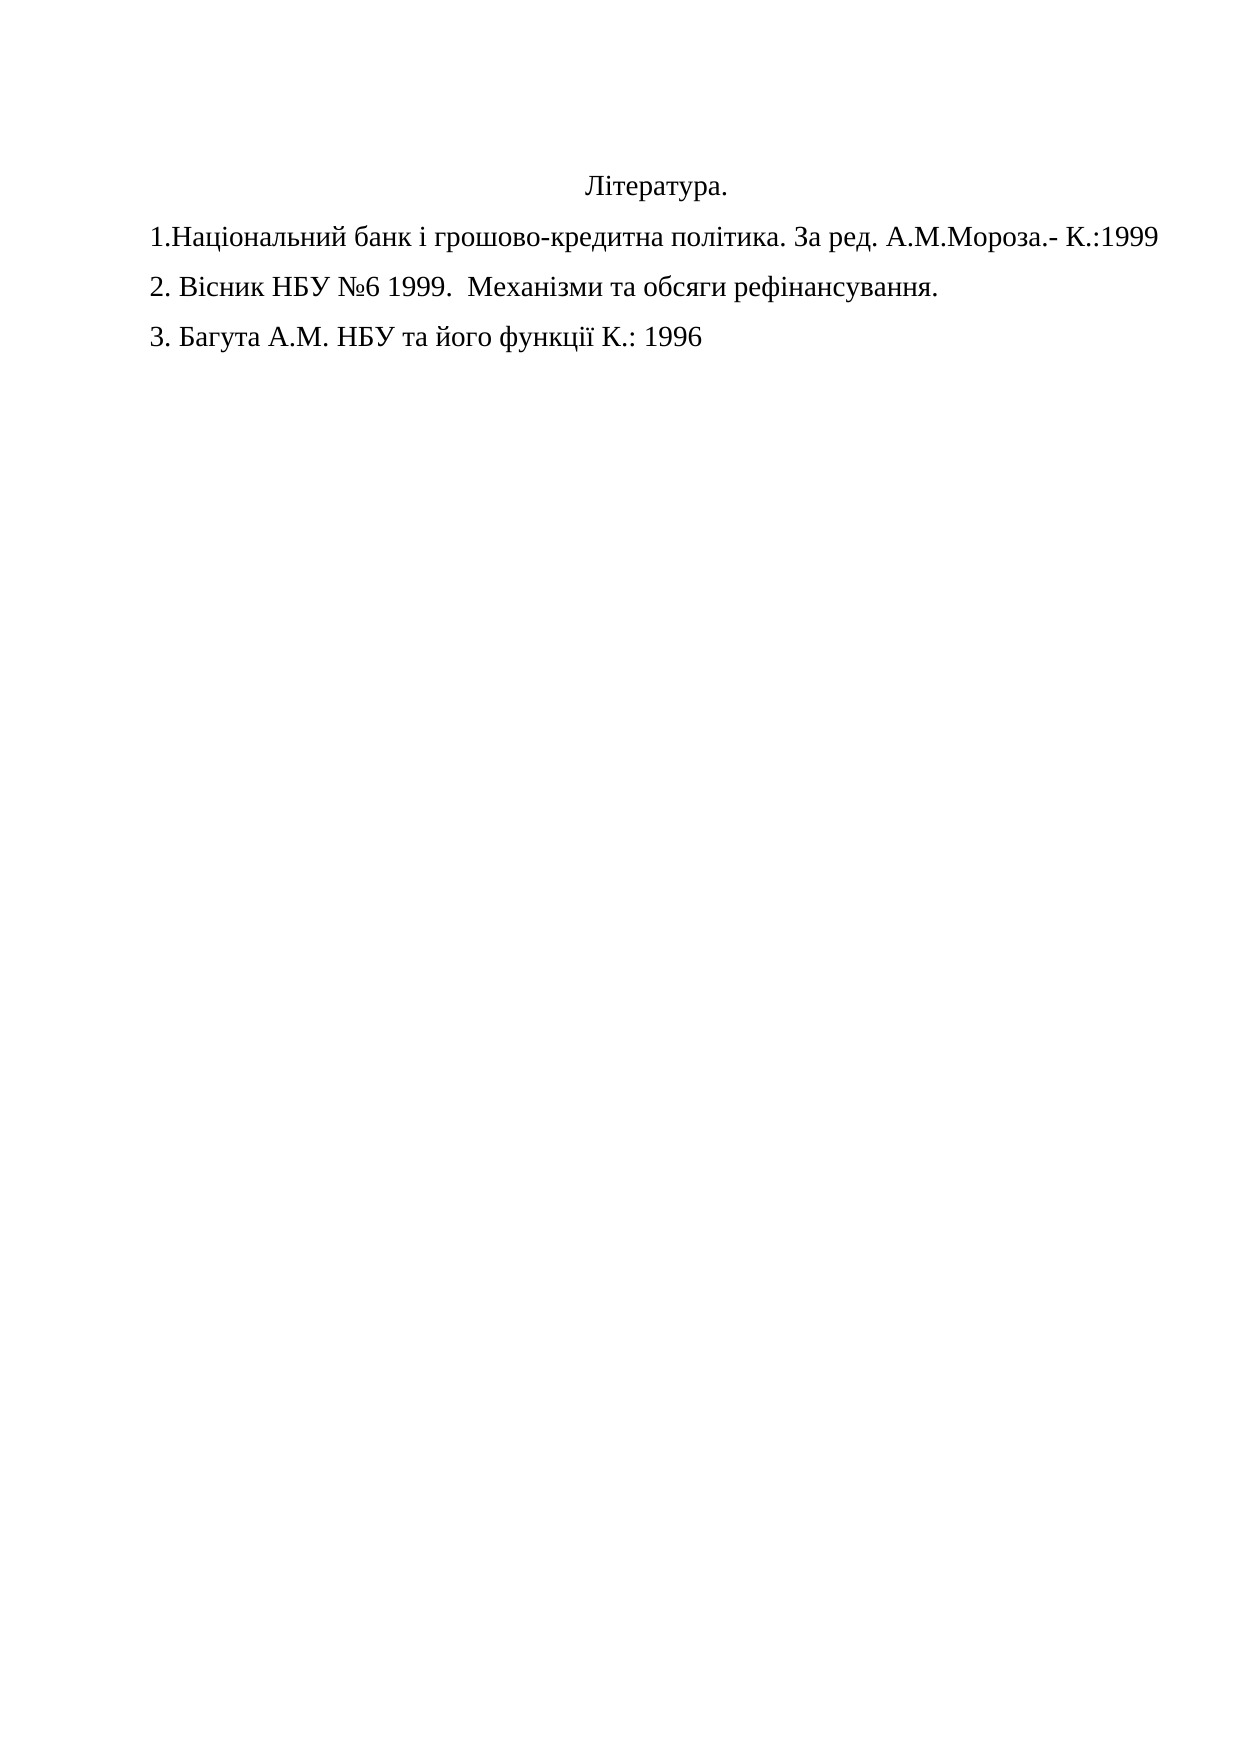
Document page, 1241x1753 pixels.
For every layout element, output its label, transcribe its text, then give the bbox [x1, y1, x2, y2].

text 2. Вісник НБУ №6 1999. Механізми та обсяги рефінансування. [118, 269, 1163, 303]
text 3. Багута А.М. НБУ та його функції К.: 1996 [118, 319, 1163, 353]
text 1.Національний банк і грошово-кредитна політика. За ред. А.М.Мороза.- К.:1999 [118, 219, 1163, 252]
text Література. [118, 168, 1163, 202]
